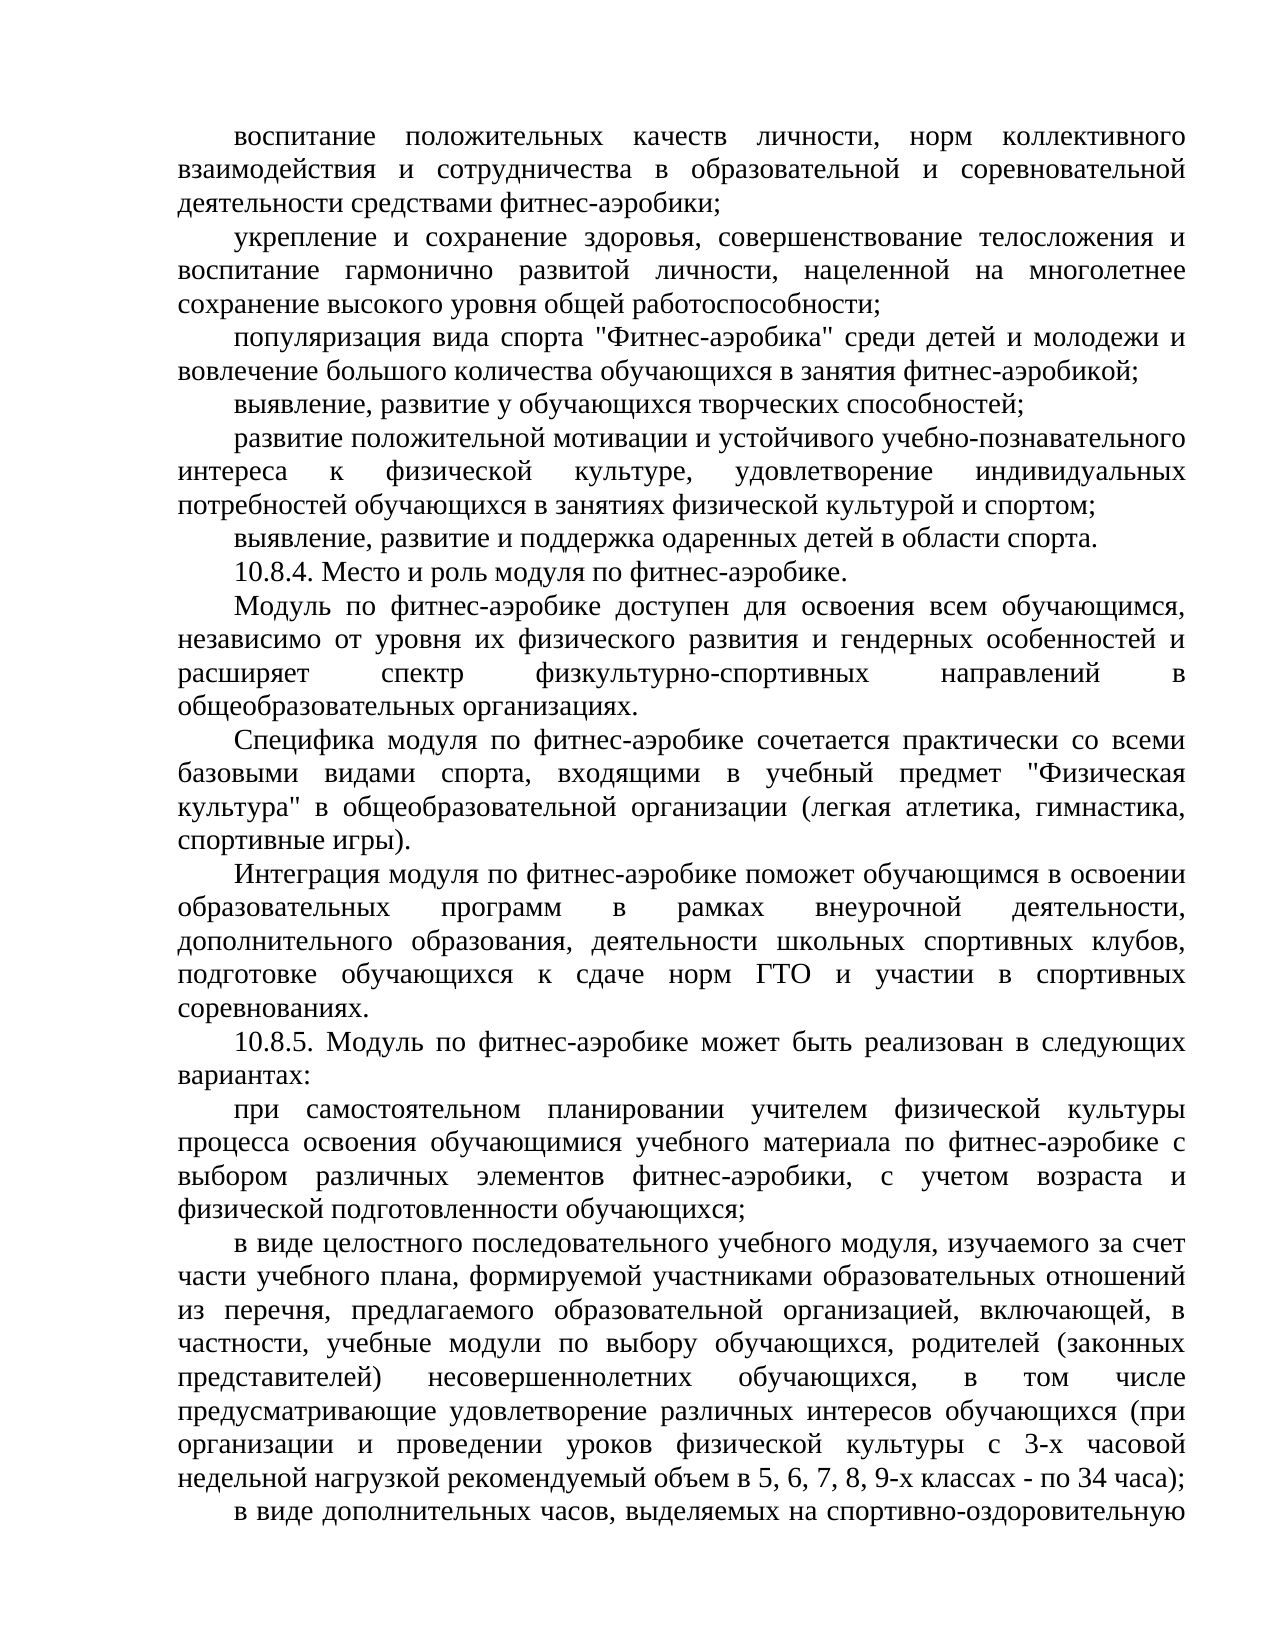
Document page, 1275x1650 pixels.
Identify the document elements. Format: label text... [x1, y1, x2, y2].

text выявление, развитие у обучающихся творческих способностей; [177, 386, 1186, 420]
text Специфика модуля по фитнес-аэробике сочетается практически со всеми базовыми видами спорта, входящими в учебный предмет "Физическая культура" в общеобразовательной организации (легкая атлетика, гимнастика, спортивные игры). [177, 722, 1186, 856]
text популяризация вида спорта "Фитнес-аэробика" среди детей и молодежи и вовлечение большого количества обучающихся в занятия фитнес-аэробикой; [177, 319, 1186, 386]
text Интеграция модуля по фитнес-аэробике поможет обучающимся в освоении образовательных программ в рамках внеурочной деятельности, дополнительного образования, деятельности школьных спортивных клубов, подготовке обучающихся к сдаче норм ГТО и участии в спортивных соревнованиях. [177, 856, 1186, 1024]
text 10.8.4. Место и роль модуля по фитнес-аэробике. [177, 554, 1186, 588]
text Модуль по фитнес-аэробике доступен для освоения всем обучающимся, независимо от уровня их физического развития и гендерных особенностей и расширяет спектр физкультурно-спортивных направлений в общеобразовательных организациях. [177, 588, 1186, 722]
text выявление, развитие и поддержка одаренных детей в области спорта. [177, 521, 1186, 554]
text воспитание положительных качеств личности, норм коллективного взаимодействия и сотрудничества в образовательной и соревновательной деятельности средствами фитнес-аэробики; [177, 118, 1186, 219]
text развитие положительной мотивации и устойчивого учебно-познавательного интереса к физической культуре, удовлетворение индивидуальных потребностей обучающихся в занятиях физической культурой и спортом; [177, 420, 1186, 521]
text при самостоятельном планировании учителем физической культуры процесса освоения обучающимися учебного материала по фитнес-аэробике с выбором различных элементов фитнес-аэробики, с учетом возраста и физической подготовленности обучающихся; [177, 1091, 1186, 1225]
text 10.8.5. Модуль по фитнес-аэробике может быть реализован в следующих вариантах: [177, 1024, 1186, 1091]
text укрепление и сохранение здоровья, совершенствование телосложения и воспитание гармонично развитой личности, нацеленной на многолетнее сохранение высокого уровня общей работоспособности; [177, 219, 1186, 319]
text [177, 1493, 1186, 1527]
text в виде целостного последовательного учебного модуля, изучаемого за счет части учебного плана, формируемой участниками образовательных отношений из перечня, предлагаемого образовательной организацией, включающей, в частности, учебные модули по выбору обучающихся, родителей (законных представителей) несовершеннолетних обучающихся, в том числе предусматривающие удовлетворение различных интересов обучающихся (при организации и проведении уроков физической культуры с 3-х часовой недельной нагрузкой рекомендуемый объем в 5, 6, 7, 8, 9-х классах - по 34 часа); [177, 1225, 1186, 1493]
